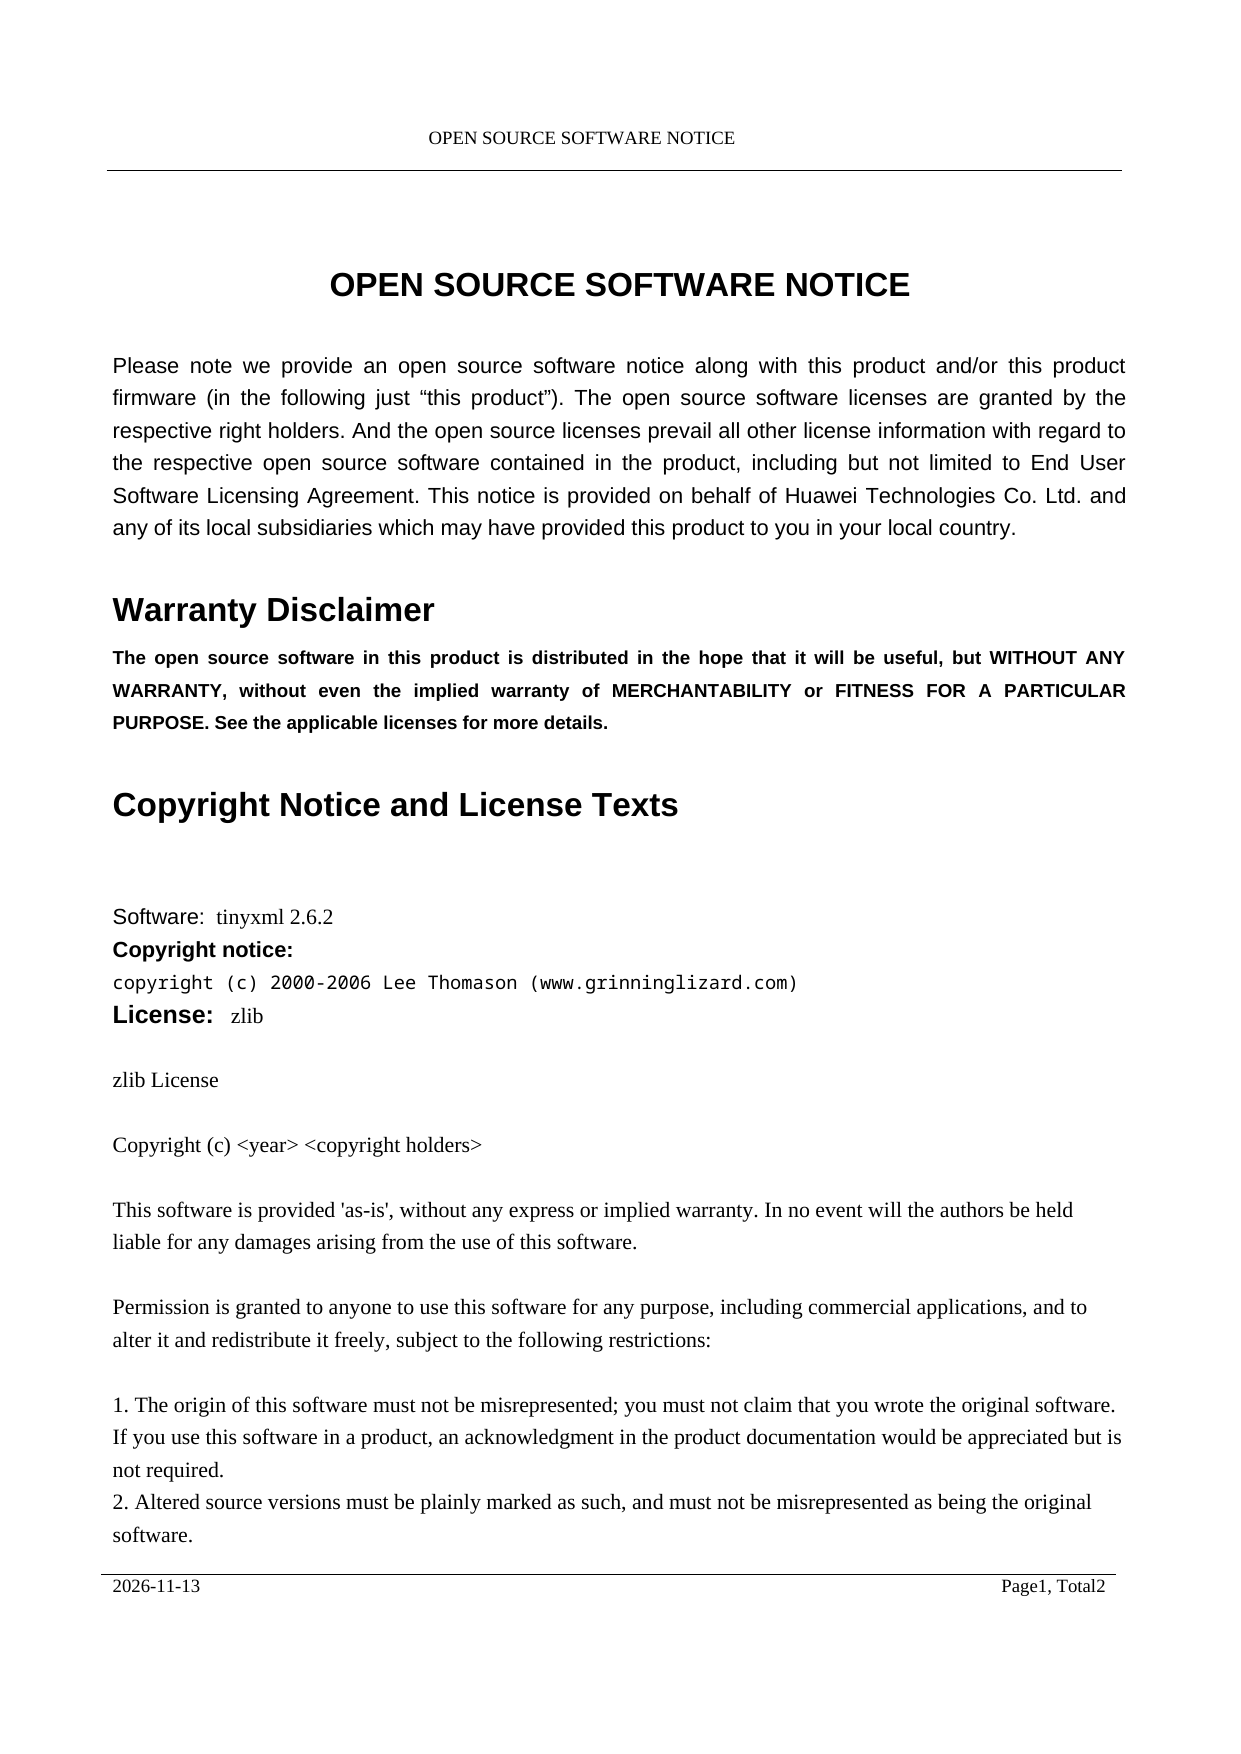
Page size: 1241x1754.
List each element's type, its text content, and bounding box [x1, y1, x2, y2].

text The open source software in this product is distributed in the hope that it will be useful, but WITHOUT ANY WARRANTY, without even the implied warranty of MERCHANTABILITY or FITNESS FOR A PARTICULAR PURPOSE. See the applicable licenses for more details. [112, 641, 1128, 739]
text copyright (c) 2000-2006 Lee Thomason (www.grinninglizard.com) [112, 966, 1128, 998]
text Warranty Disclaimer [112, 576, 1128, 641]
text Copyright notice: [112, 933, 1128, 966]
text Software: tinyxml 2.6.2 [112, 901, 1128, 933]
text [112, 998, 1128, 1551]
text Copyright Notice and License Texts [112, 771, 1128, 836]
text OPEN SOURCE SOFTWARE NOTICE [112, 251, 1128, 316]
text Please note we provide an open source software notice along with this product and/or this product firmware (in the following just “this product”). The open source software licenses are granted by the respective right holders. And the open source licenses prevail all other license information with regard to the respective open source software contained in the product, including but not limited to End User Software Licensing Agreement. This notice is provided on behalf of Huawei Technologies Co. Ltd. and any of its local subsidiaries which may have provided this product to you in your local country. [112, 349, 1128, 544]
